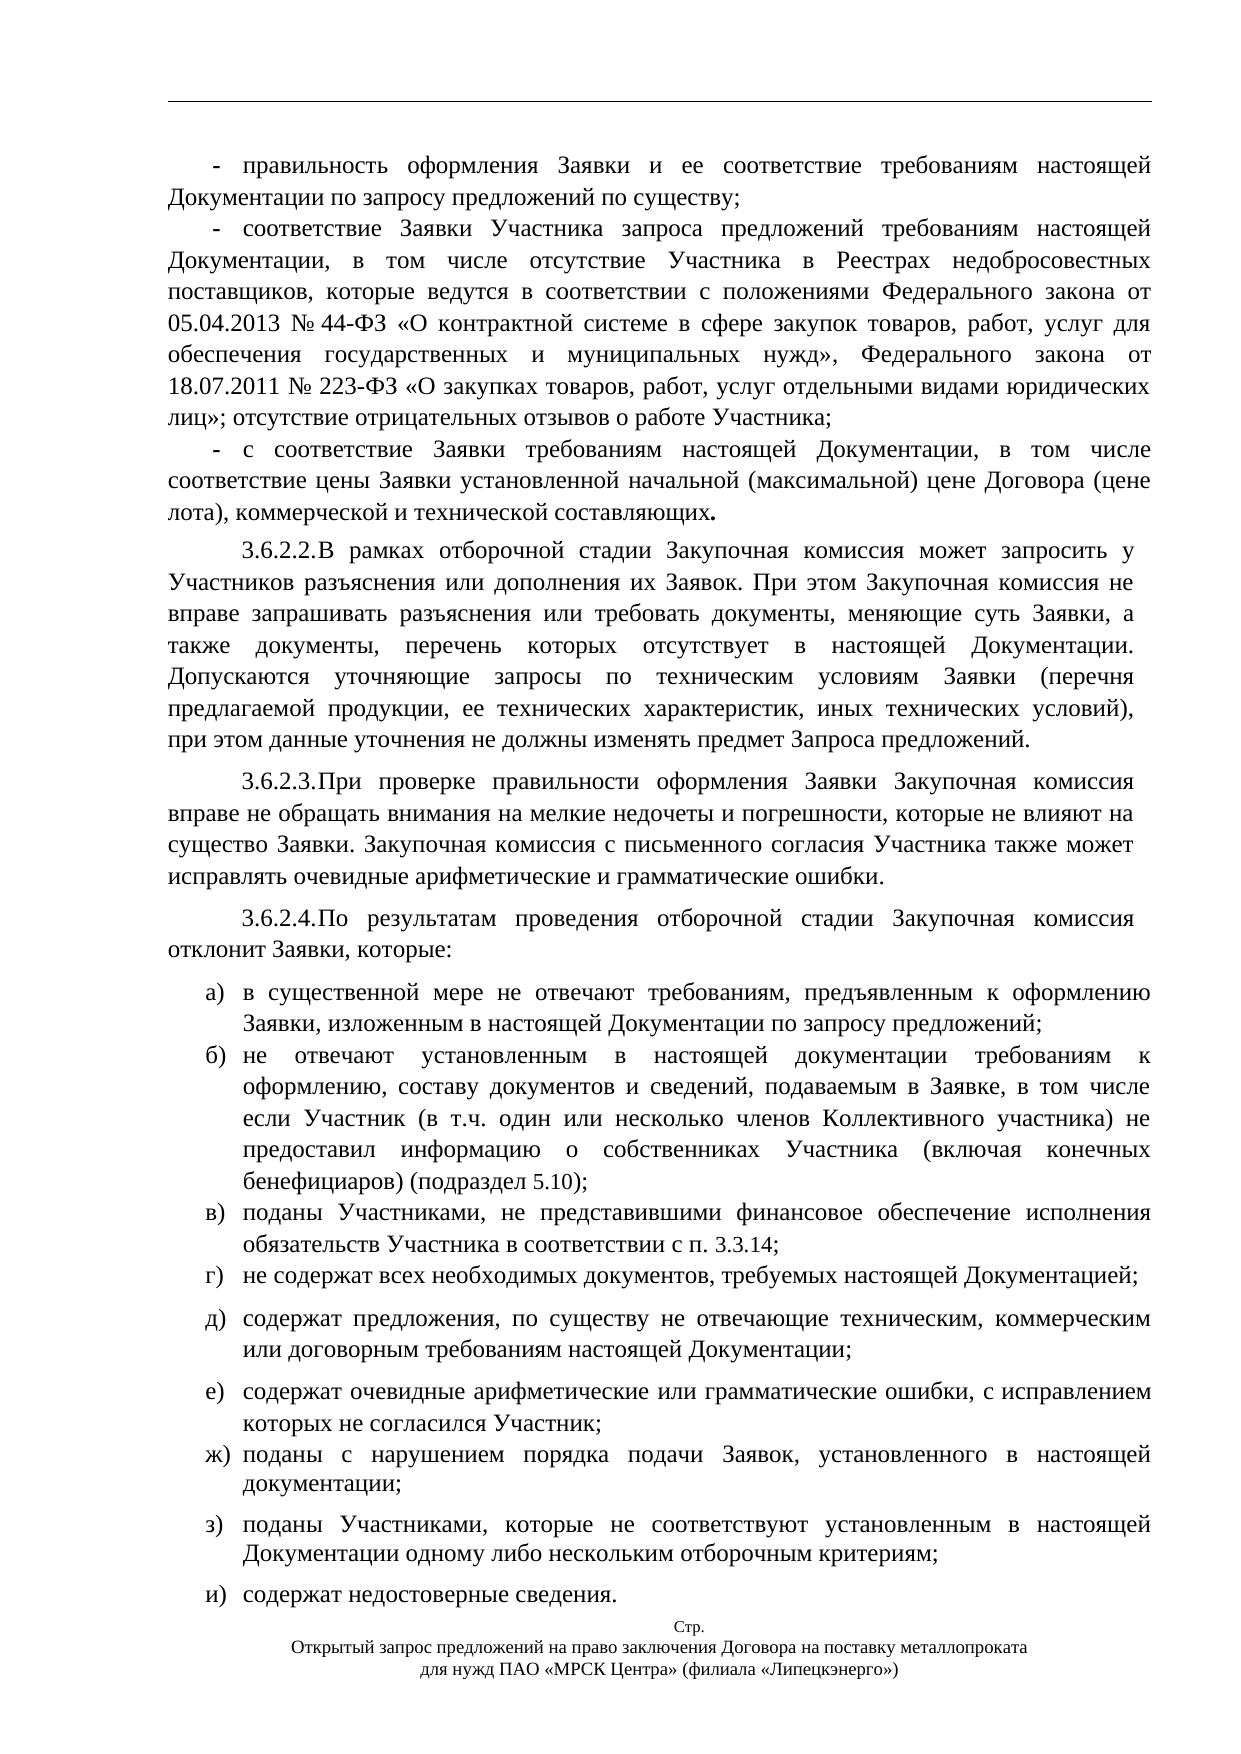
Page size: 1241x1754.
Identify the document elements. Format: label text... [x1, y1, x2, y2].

list В рамках отборочной стадии Закупочная комиссия может запросить у Участников разъяснения или дополнения их Заявок. При этом Закупочная комиссия не вправе запрашивать разъяснения или требовать документы, меняющие суть Заявки, а также документы, перечень которых отсутствует в настоящей Документации. Допускаются уточняющие запросы по техническим условиям Заявки (перечня предлагаемой продукции, ее технических характеристик, иных технических условий), при этом данные уточнения не должны изменять предмет Запроса предложений. [168, 535, 1135, 753]
list содержат очевидные арифметические или грамматические ошибки, с исправлением которых не согласился Участник; [205, 1376, 1152, 1436]
list При проверке правильности оформления Заявки Закупочная комиссия вправе не обращать внимания на мелкие недочеты и погрешности, которые не влияют на существо Заявки. Закупочная комиссия с письменного согласия Участника также может исправлять очевидные арифметические и грамматические ошибки. [168, 766, 1135, 890]
list с соответствие Заявки требованиям настоящей Документации, в том числе соответствие цены Заявки установленной начальной (максимальной) цене Договора (цене лота), коммерческой и технической составляющих. [168, 434, 1152, 526]
list поданы Участниками, не представившими финансовое обеспечение исполнения обязательств Участника в соответствии с п. 3.3.14; [205, 1197, 1152, 1258]
list не содержат всех необходимых документов, требуемых настоящей Документацией; [205, 1261, 1152, 1289]
list в существенной мере не отвечают требованиям, предъявленным к оформлению Заявки, изложенным в настоящей Документации по запросу предложений; [205, 977, 1152, 1037]
list правильность оформления Заявки и ее соответствие требованиям настоящей Документации по запросу предложений по существу; [168, 150, 1152, 210]
list По результатам проведения отборочной стадии Закупочная комиссия отклонит Заявки, которые: [168, 903, 1135, 963]
list поданы с нарушением порядка подачи Заявок, установленного в настоящей документации; [205, 1439, 1152, 1497]
list не отвечают установленным в настоящей документации требованиям к оформлению, составу документов и сведений, подаваемым в Заявке, в том числе если Участник (в т.ч. один или несколько членов Коллективного участника) не предоставил информацию о собственниках Участника (включая конечных бенефициаров) (подраздел 5.10); [205, 1040, 1152, 1195]
list содержат предложения, по существу не отвечающие техническим, коммерческим или договорным требованиям настоящей Документации; [205, 1303, 1152, 1363]
list соответствие Заявки Участника запроса предложений требованиям настоящей Документации, в том числе отсутствие Участника в Реестрах недобросовестных поставщиков, которые ведутся в соответствии с положениями Федерального закона от 05.04.2013 № 44-ФЗ «О контрактной системе в сфере закупок товаров, работ, услуг для обеспечения государственных и муниципальных нужд», Федерального закона от 18.07.2011 № 223-ФЗ «О закупках товаров, работ, услуг отдельными видами юридических лиц»; отсутствие отрицательных отзывов о работе Участника; [168, 213, 1152, 431]
list содержат недостоверные сведения. [205, 1579, 1152, 1608]
list поданы Участниками, которые не соответствуют установленным в настоящей Документации одному либо нескольким отборочным критериям; [205, 1509, 1152, 1567]
